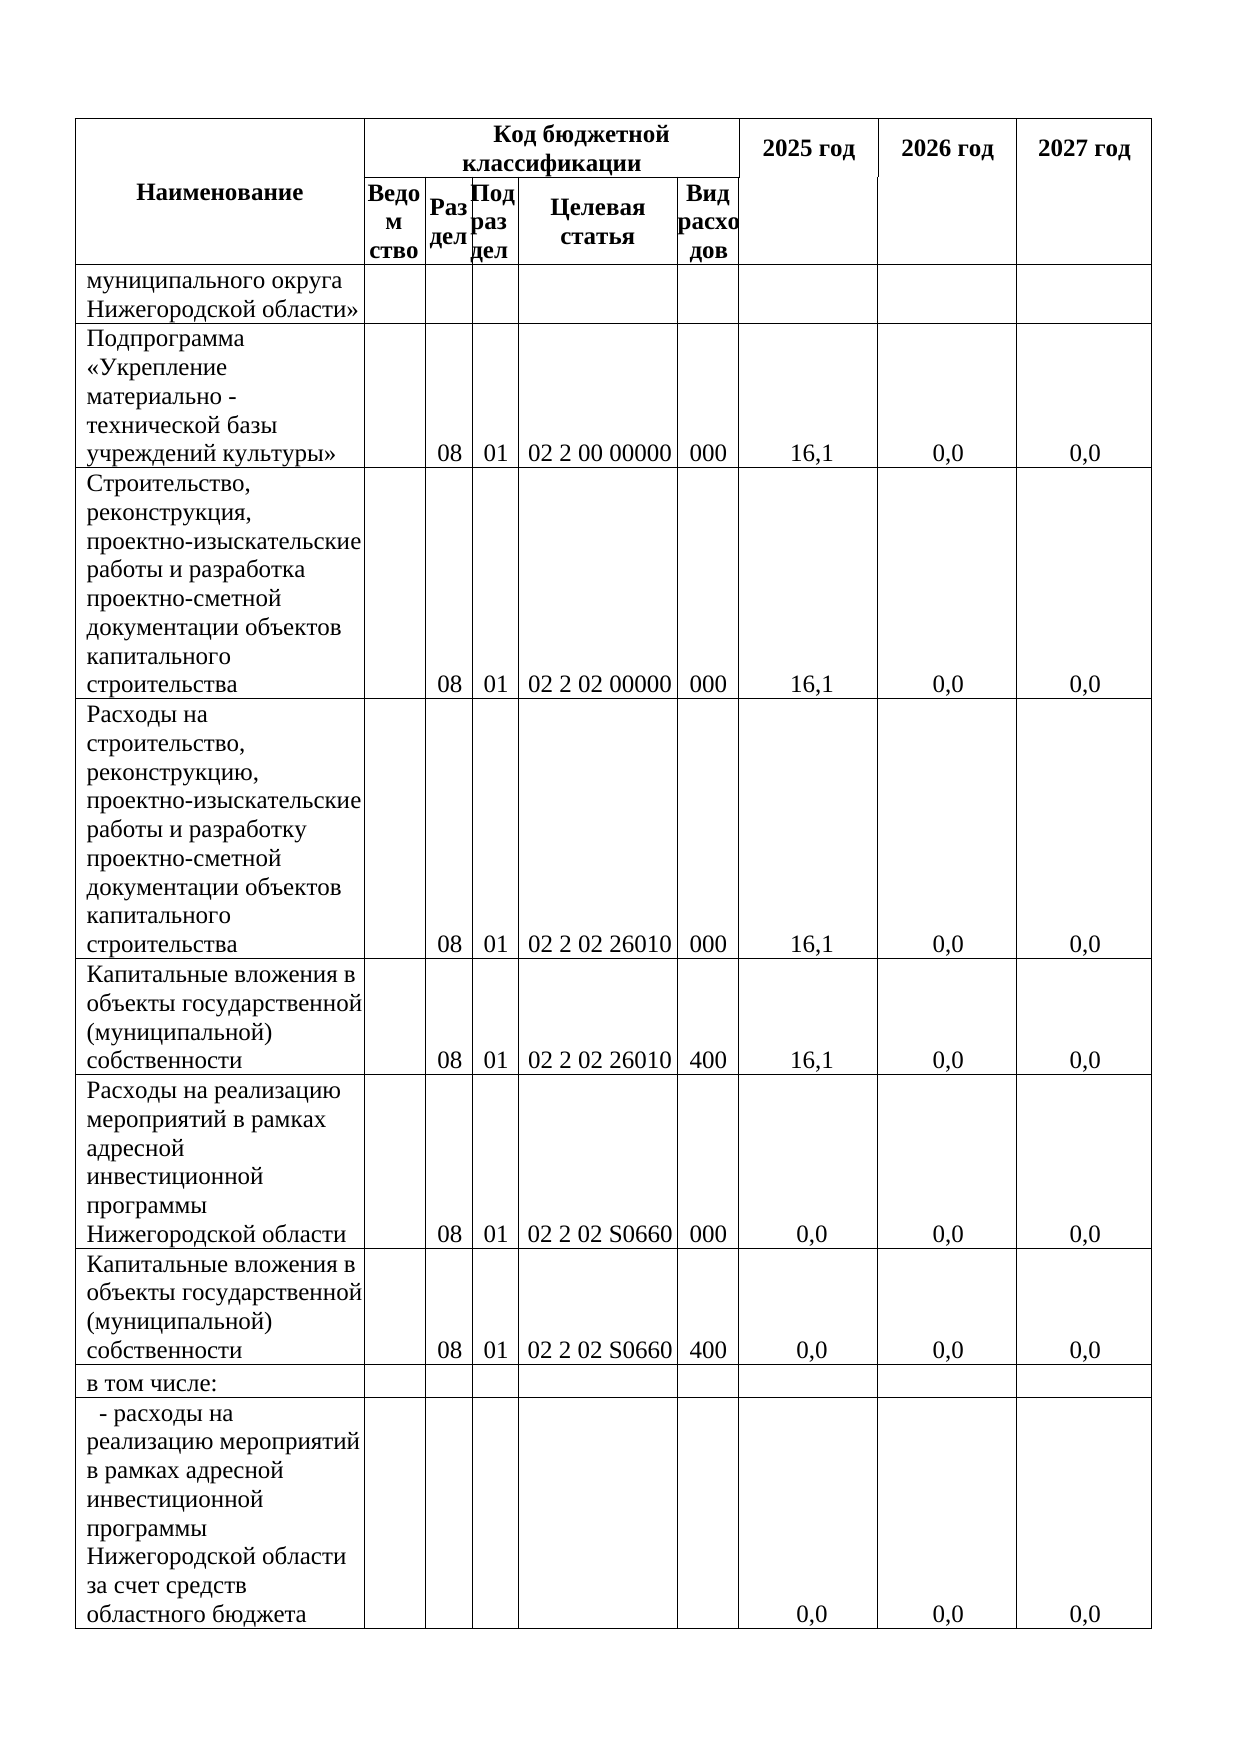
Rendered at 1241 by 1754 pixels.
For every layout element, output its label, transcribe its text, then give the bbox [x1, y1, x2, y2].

table_header 2027 год [1017, 119, 1151, 177]
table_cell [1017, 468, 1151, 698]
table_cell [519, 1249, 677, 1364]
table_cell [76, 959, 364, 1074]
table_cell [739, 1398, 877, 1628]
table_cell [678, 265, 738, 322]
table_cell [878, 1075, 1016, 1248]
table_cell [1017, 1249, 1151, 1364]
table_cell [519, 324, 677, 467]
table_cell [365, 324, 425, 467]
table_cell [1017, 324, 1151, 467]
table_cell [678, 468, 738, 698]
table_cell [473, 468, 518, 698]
table_cell [739, 177, 877, 264]
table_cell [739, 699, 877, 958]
table_cell Под раз дел [473, 178, 518, 264]
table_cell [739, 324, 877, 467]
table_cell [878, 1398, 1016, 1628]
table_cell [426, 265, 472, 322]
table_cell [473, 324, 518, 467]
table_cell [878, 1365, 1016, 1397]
table_header Код бюджетной классификации [365, 119, 739, 177]
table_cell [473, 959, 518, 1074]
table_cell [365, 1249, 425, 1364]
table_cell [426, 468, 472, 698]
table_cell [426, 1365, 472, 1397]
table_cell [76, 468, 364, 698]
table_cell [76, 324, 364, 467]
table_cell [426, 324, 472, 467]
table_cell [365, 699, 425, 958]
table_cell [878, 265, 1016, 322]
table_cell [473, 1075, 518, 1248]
table_cell Вид расходов [678, 178, 738, 264]
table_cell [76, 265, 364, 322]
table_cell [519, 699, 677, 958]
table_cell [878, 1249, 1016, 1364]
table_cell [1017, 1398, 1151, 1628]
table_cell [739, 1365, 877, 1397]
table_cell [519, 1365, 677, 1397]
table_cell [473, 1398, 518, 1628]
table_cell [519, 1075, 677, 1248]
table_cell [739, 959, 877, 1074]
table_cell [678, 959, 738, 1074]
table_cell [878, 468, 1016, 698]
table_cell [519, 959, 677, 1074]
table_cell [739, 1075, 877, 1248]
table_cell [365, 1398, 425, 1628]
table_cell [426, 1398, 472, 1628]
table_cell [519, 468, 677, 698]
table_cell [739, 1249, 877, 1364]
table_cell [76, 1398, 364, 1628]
table_cell Целевая статья [519, 178, 677, 264]
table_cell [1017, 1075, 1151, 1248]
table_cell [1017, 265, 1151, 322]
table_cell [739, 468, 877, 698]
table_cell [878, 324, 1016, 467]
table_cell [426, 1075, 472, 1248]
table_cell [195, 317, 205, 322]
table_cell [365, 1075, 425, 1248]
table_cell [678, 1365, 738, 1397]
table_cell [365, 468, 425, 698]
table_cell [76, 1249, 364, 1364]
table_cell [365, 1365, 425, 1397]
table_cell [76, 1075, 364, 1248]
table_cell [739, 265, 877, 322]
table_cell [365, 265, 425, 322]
table_header 2026 год [879, 119, 1016, 177]
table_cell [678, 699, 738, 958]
table_cell Ведом ство [365, 178, 425, 264]
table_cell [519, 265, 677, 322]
table_cell Раз дел [426, 178, 472, 264]
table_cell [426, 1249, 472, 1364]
table_header Наименование [76, 119, 364, 264]
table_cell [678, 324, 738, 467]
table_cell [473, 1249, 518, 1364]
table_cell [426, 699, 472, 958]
table_cell [1017, 177, 1151, 264]
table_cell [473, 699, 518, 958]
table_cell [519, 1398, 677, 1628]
table_header 2025 год [740, 119, 878, 177]
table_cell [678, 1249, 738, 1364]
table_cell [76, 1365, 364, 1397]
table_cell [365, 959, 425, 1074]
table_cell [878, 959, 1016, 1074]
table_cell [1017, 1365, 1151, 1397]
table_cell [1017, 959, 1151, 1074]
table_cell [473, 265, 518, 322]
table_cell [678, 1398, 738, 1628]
table_cell [878, 177, 1016, 264]
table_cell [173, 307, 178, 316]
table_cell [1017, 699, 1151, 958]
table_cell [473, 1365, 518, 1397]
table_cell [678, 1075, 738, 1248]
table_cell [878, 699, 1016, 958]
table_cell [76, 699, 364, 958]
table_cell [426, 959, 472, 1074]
